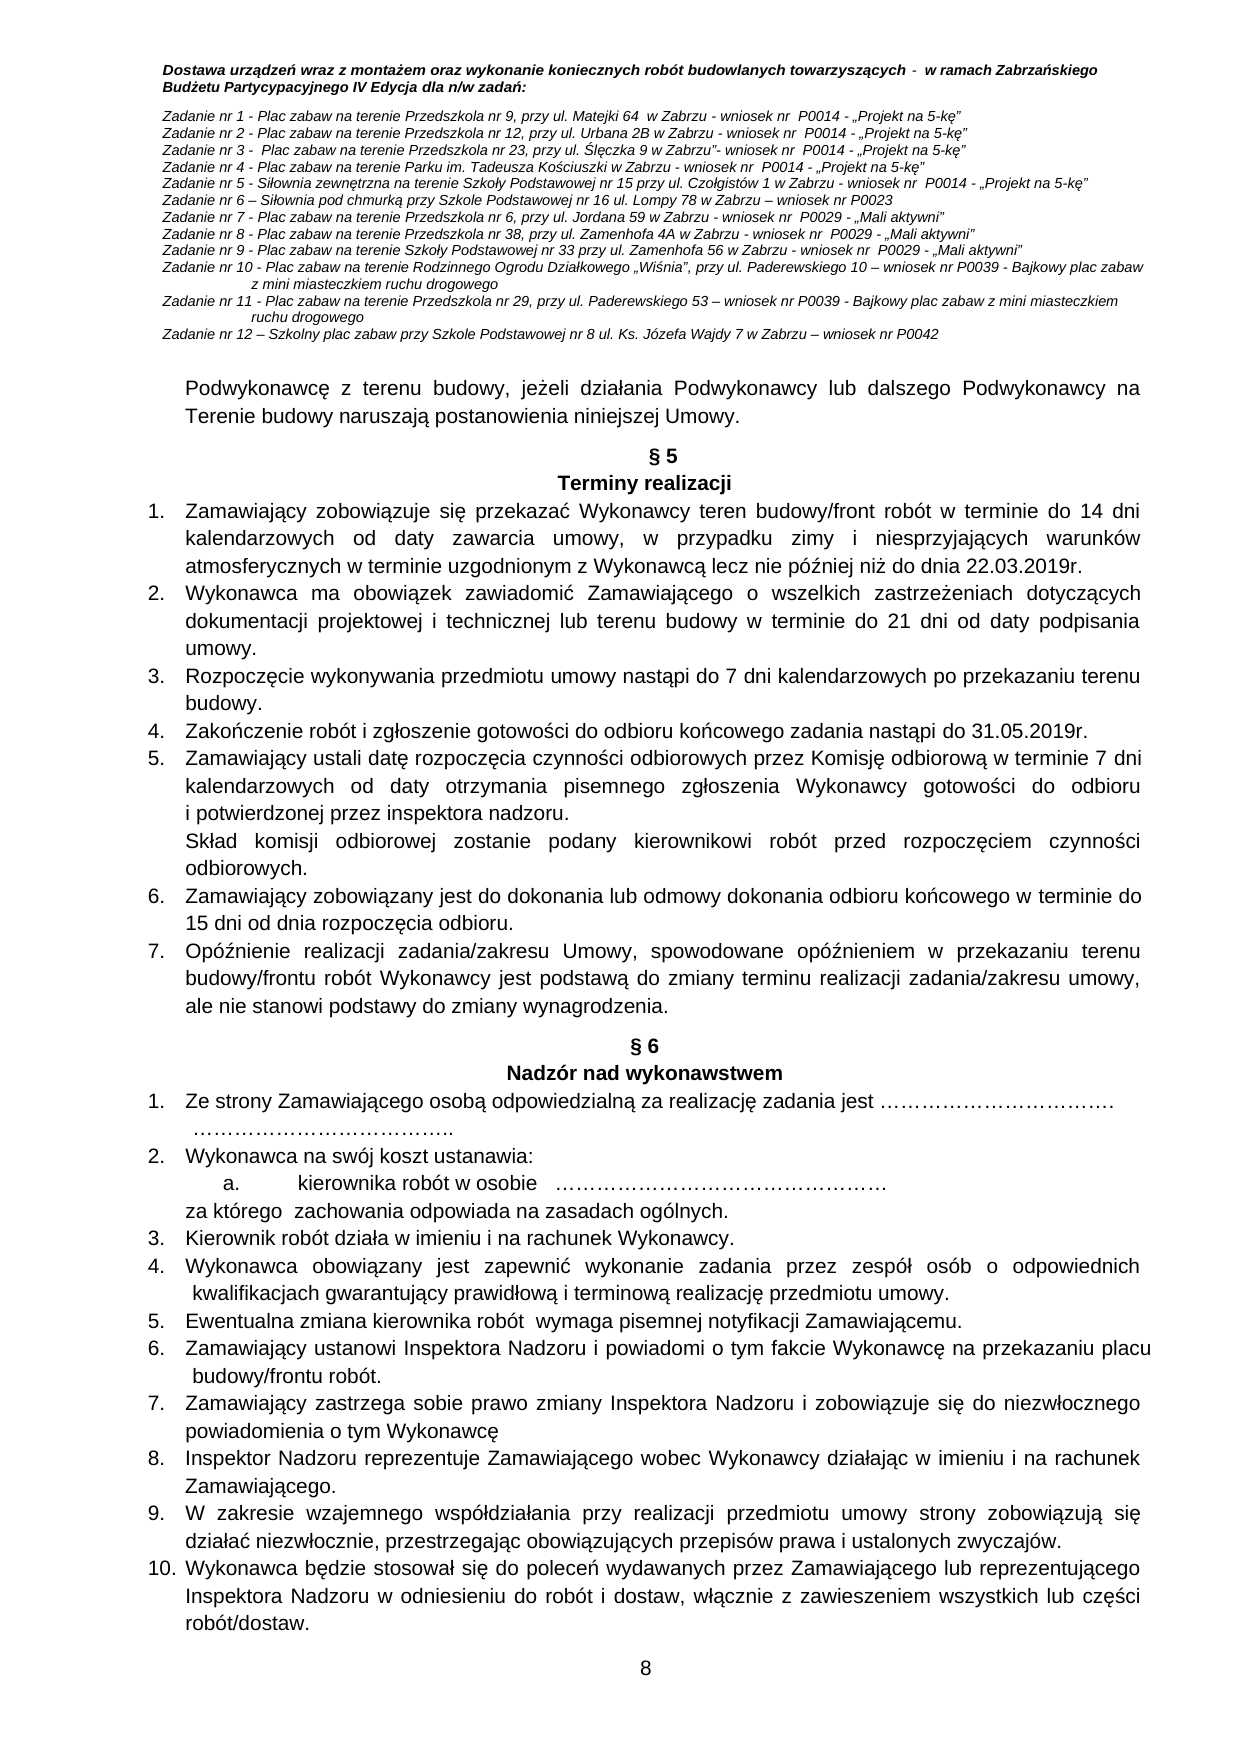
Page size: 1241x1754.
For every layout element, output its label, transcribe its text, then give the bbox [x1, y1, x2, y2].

text Podwykonawcę z terenu budowy, jeżeli działania Podwykonawcy lub dalszego Podwykonawcy na Terenie budowy naruszają postanowienia niniejszej Umowy. [185, 376, 1142, 428]
text Skład komisji odbiorowej zostanie podany kierownikowi robót przed rozpoczęciem czynności odbiorowych. [185, 829, 1142, 880]
list Kierownik robót działa w imieniu i na rachunek Wykonawcy. [148, 1226, 1142, 1250]
text Nadzór nad wykonawstwem [148, 1061, 1142, 1085]
text ……………………………….. [192, 1116, 1142, 1140]
list kierownika robót w osobie ………………………………………… [223, 1171, 1142, 1195]
list Wykonawca będzie stosował się do poleceń wydawanych przez Zamawiającego lub reprezentującego Inspektora Nadzoru w odniesieniu do robót i dostaw, włącznie z zawieszeniem wszystkich lub części robót/dostaw. [148, 1556, 1142, 1635]
list Zamawiający ustali datę rozpoczęcia czynności odbiorowych przez Komisję odbiorową w terminie 7 dni kalendarzowych od daty otrzymania pisemnego zgłoszenia Wykonawcy gotowości do odbioru i potwierdzonej przez inspektora nadzoru. [148, 746, 1142, 825]
list W zakresie wzajemnego współdziałania przy realizacji przedmiotu umowy strony zobowiązują się działać niezwłocznie, przestrzegając obowiązujących przepisów prawa i ustalonych zwyczajów. [148, 1501, 1142, 1553]
list Ewentualna zmiana kierownika robót wymaga pisemnej notyfikacji Zamawiającemu. [148, 1309, 1142, 1333]
list Wykonawca ma obowiązek zawiadomić Zamawiającego o wszelkich zastrzeżeniach dotyczących dokumentacji projektowej i technicznej lub terenu budowy w terminie do 21 dni od daty podpisania umowy. [148, 581, 1142, 660]
list Zakończenie robót i zgłoszenie gotowości do odbioru końcowego zadania nastąpi do 31.05.2019r. [148, 719, 1147, 743]
text za którego zachowania odpowiada na zasadach ogólnych. [185, 1199, 1142, 1223]
list Zamawiający zastrzega sobie prawo zmiany Inspektora Nadzoru i zobowiązuje się do niezwłocznego powiadomienia o tym Wykonawcę [148, 1391, 1142, 1443]
list Wykonawca obowiązany jest zapewnić wykonanie zadania przez zespół osób o odpowiednich kwalifikacjach gwarantujący prawidłową i terminową realizację przedmiotu umowy. [148, 1254, 1142, 1305]
text § 5 [148, 444, 1142, 468]
text § 6 [148, 1034, 1142, 1058]
text Terminy realizacji [148, 471, 1142, 495]
list Inspektor Nadzoru reprezentuje Zamawiającego wobec Wykonawcy działając w imieniu i na rachunek Zamawiającego. [148, 1446, 1142, 1498]
list Rozpoczęcie wykonywania przedmiotu umowy nastąpi do 7 dni kalendarzowych po przekazaniu terenu budowy. [148, 664, 1142, 715]
list Zamawiający ustanowi Inspektora Nadzoru i powiadomi o tym fakcie Wykonawcę na przekazaniu placu budowy/frontu robót. [148, 1336, 1152, 1388]
list Zamawiający zobowiązuje się przekazać Wykonawcy teren budowy/front robót w terminie do 14 dni kalendarzowych od daty zawarcia umowy, w przypadku zimy i niesprzyjających warunków atmosferycznych w terminie uzgodnionym z Wykonawcą lecz nie później niż do dnia 22.03.2019r. [148, 499, 1142, 578]
list Opóźnienie realizacji zadania/zakresu Umowy, spowodowane opóźnieniem w przekazaniu terenu budowy/frontu robót Wykonawcy jest podstawą do zmiany terminu realizacji zadania/zakresu umowy, ale nie stanowi podstawy do zmiany wynagrodzenia. [148, 939, 1142, 1018]
list Zamawiający zobowiązany jest do dokonania lub odmowy dokonania odbioru końcowego w terminie do 15 dni od dnia rozpoczęcia odbioru. [148, 884, 1142, 935]
list Ze strony Zamawiającego osobą odpowiedzialną za realizację zadania jest ……………………………. [148, 1089, 1142, 1113]
list Wykonawca na swój koszt ustanawia: [148, 1144, 1142, 1168]
